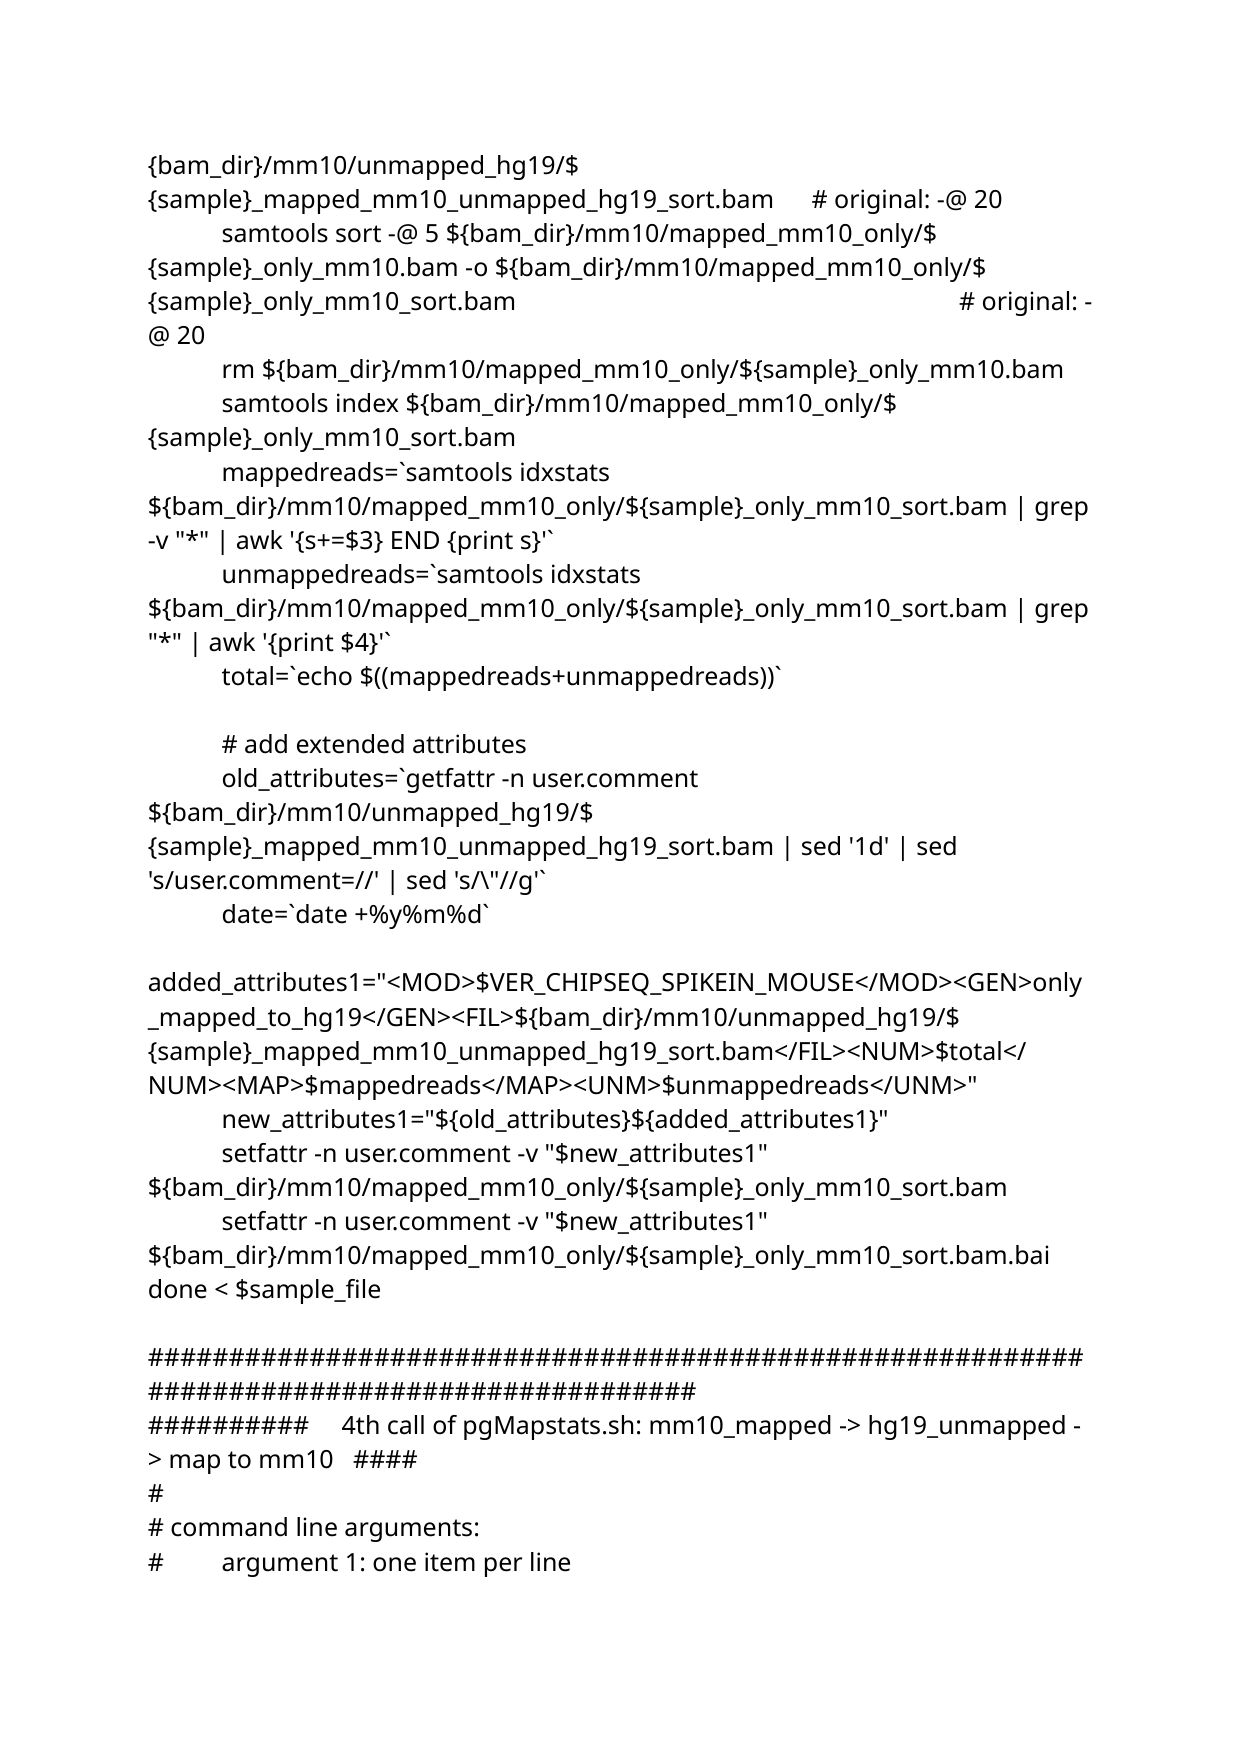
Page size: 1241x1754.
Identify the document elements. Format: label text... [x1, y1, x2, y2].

text # [148, 1476, 1093, 1510]
text total=`echo $((mappedreads+unmappedreads))` [148, 658, 1093, 693]
text new_attributes1="${old_attributes}${added_attributes1}" [148, 1101, 1093, 1135]
text # command line arguments: [148, 1510, 1093, 1544]
text setfattr -n user.comment -v "$new_attributes1" ${bam_dir}/mm10/mapped_mm10_only/${sample}_only_mm10_sort.bam [148, 1135, 1093, 1203]
text rm ${bam_dir}/mm10/mapped_mm10_only/${sample}_only_mm10.bam [148, 352, 1093, 386]
text done < $sample_file [148, 1272, 1093, 1306]
text # add extended attributes [148, 727, 1093, 761]
text added_attributes1="<MOD>$VER_CHIPSEQ_SPIKEIN_MOUSE</MOD><GEN>only_mapped_to_hg19</GEN><FIL>${bam_dir}/mm10/unmapped_hg19/${sample}_mapped_mm10_unmapped_hg19_sort.bam</FIL><NUM>$total</NUM><MAP>$mappedreads</MAP><UNM>$unmappedreads</UNM>" [148, 931, 1093, 1101]
text # argument 1: one item per line [148, 1544, 1093, 1578]
text samtools sort -@ 5 ${bam_dir}/mm10/mapped_mm10_only/${sample}_only_mm10.bam -o ${bam_dir}/mm10/mapped_mm10_only/${sample}_only_mm10_sort.bam # original: -@ 20 [148, 216, 1093, 352]
text date=`date +%y%m%d` [148, 897, 1093, 931]
text ########## 4th call of pgMapstats.sh: mm10_mapped -> hg19_unmapped -> map to mm10 #### [148, 1408, 1093, 1476]
text old_attributes=`getfattr -n user.comment ${bam_dir}/mm10/unmapped_hg19/${sample}_mapped_mm10_unmapped_hg19_sort.bam | sed '1d' | sed 's/user.comment=//' | sed 's/\"//g'` [148, 761, 1093, 897]
text mappedreads=`samtools idxstats ${bam_dir}/mm10/mapped_mm10_only/${sample}_only_mm10_sort.bam | grep -v "*" | awk '{s+=$3} END {print s}'` [148, 454, 1093, 556]
text unmappedreads=`samtools idxstats ${bam_dir}/mm10/mapped_mm10_only/${sample}_only_mm10_sort.bam | grep "*" | awk '{print $4}'` [148, 556, 1093, 658]
text ############################################################################################ [148, 1340, 1093, 1408]
text setfattr -n user.comment -v "$new_attributes1" ${bam_dir}/mm10/mapped_mm10_only/${sample}_only_mm10_sort.bam.bai [148, 1203, 1093, 1272]
text samtools index ${bam_dir}/mm10/mapped_mm10_only/${sample}_only_mm10_sort.bam [148, 386, 1093, 454]
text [148, 148, 1093, 216]
